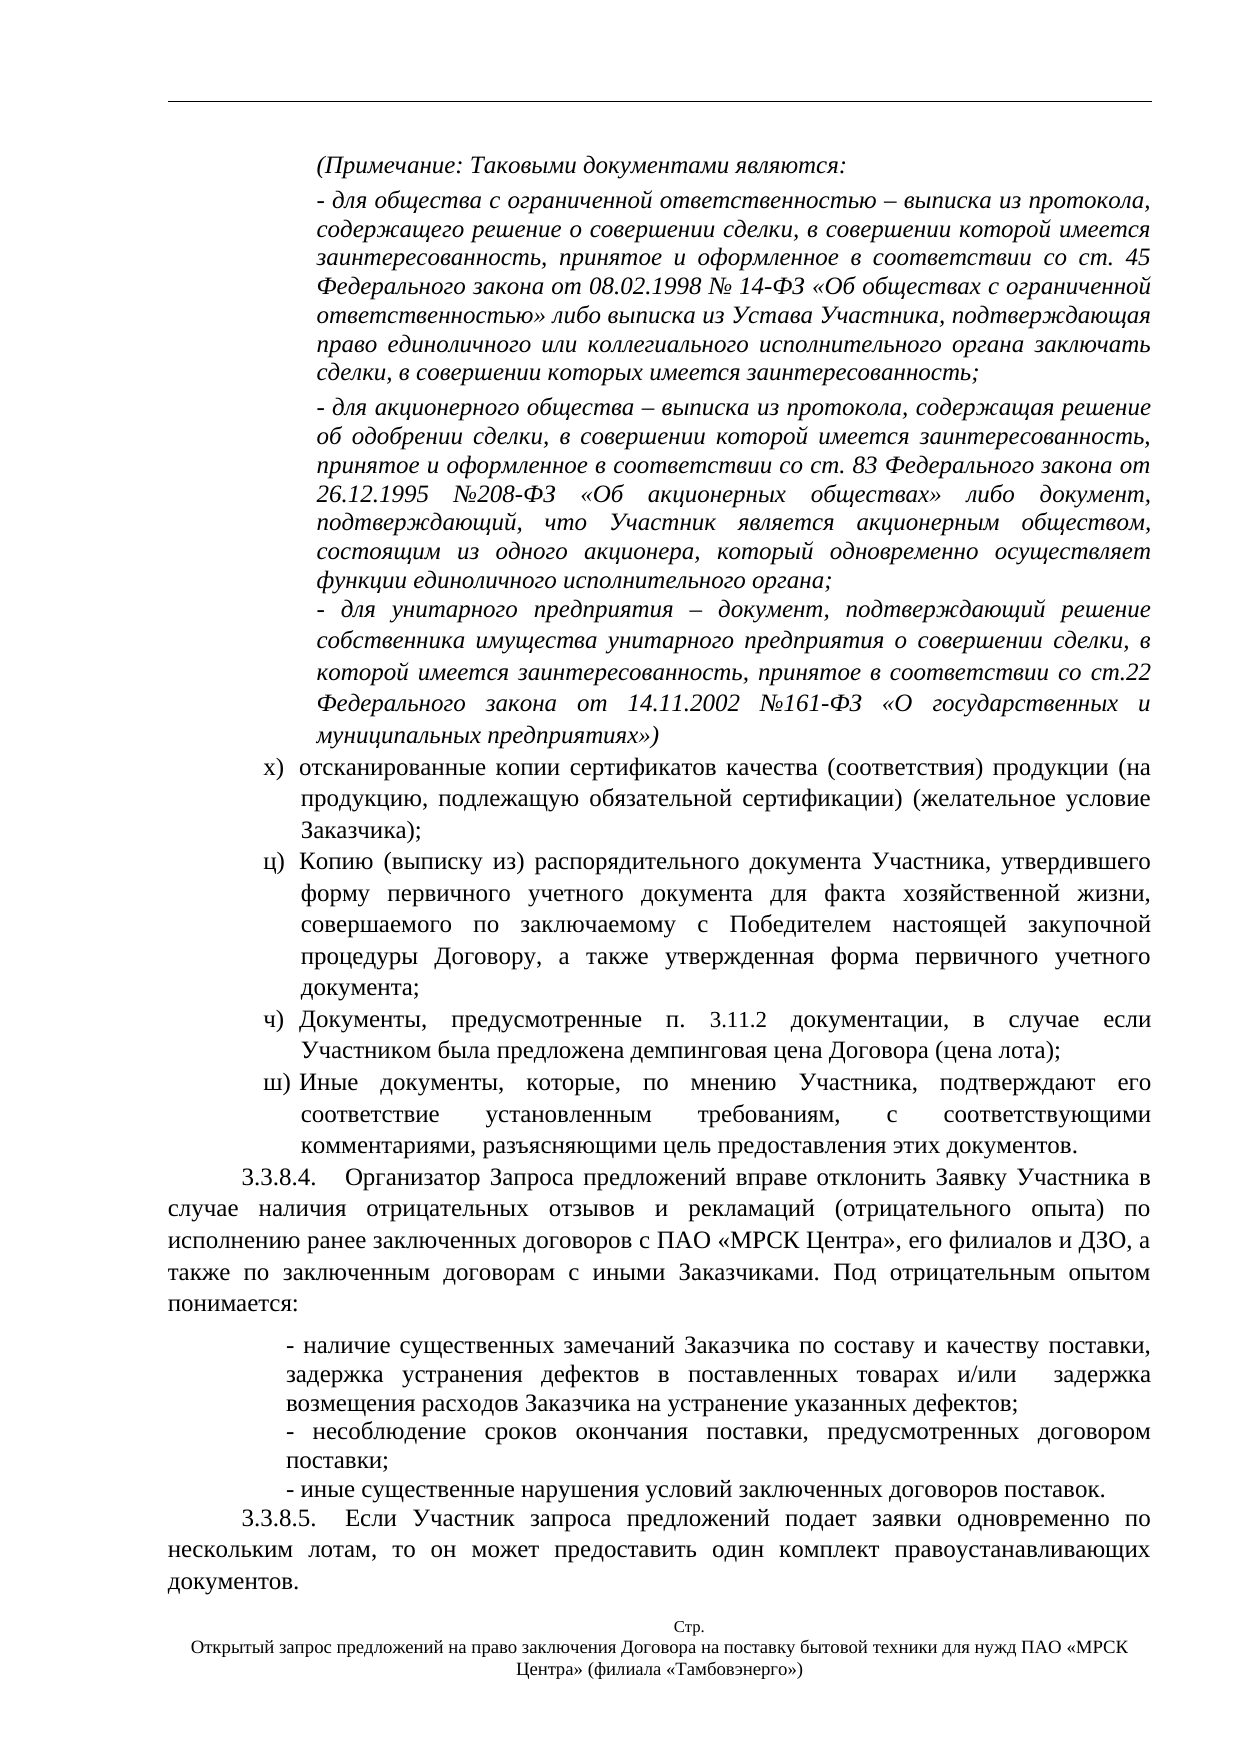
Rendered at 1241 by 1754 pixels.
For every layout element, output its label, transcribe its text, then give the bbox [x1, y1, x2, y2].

list - для унитарного предприятия – документ, подтверждающий решение собственника имущества унитарного предприятия о совершении сделки, в которой имеется заинтересованность, принятое в соответствии со ст.22 Федерального закона от 14.11.2002 №161-ФЗ «О государственных и муниципальных предприятиях») [316, 594, 1152, 749]
list Копию (выписку из) распорядительного документа Участника, утвердившего форму первичного учетного документа для факта хозяйственной жизни, совершаемого по заключаемому с Победителем настоящей закупочной процедуры Договору, а также утвержденная форма первичного учетного документа; [263, 846, 1152, 1001]
list Документы, предусмотренные п. 3.11.2 документации, в случае если Участником была предложена демпинговая цена Договора (цена лота); [263, 1004, 1152, 1064]
list - для общества с ограниченной ответственностью – выписка из протокола, содержащего решение о совершении сделки, в совершении которой имеется заинтересованность, принятое и оформленное в соответствии со ст. 45 Федерального закона от 08.02.1998 № 14-ФЗ «Об обществах с ограниченной ответственностью» либо выписка из Устава Участника, подтверждающая право единоличного или коллегиального исполнительного органа заключать сделки, в совершении которых имеется заинтересованность; [316, 185, 1152, 386]
list - наличие существенных замечаний Заказчика по составу и качеству поставки, задержка устранения дефектов в поставленных товарах и/или задержка возмещения расходов Заказчика на устранение указанных дефектов; [286, 1330, 1152, 1416]
list Организатор Запроса предложений вправе отклонить Заявку Участника в случае наличия отрицательных отзывов и рекламаций (отрицательного опыта) по исполнению ранее заключенных договоров с ПАО «МРСК Центра», его филиалов и ДЗО, а также по заключенным договорам с иными Заказчиками. Под отрицательным опытом понимается: [168, 1162, 1152, 1317]
list Иные документы, которые, по мнению Участника, подтверждают его соответствие установленным требованиям, с соответствующими комментариями, разъясняющими цель предоставления этих документов. [263, 1067, 1152, 1159]
list отсканированные копии сертификатов качества (соответствия) продукции (на продукцию, подлежащую обязательной сертификации) (желательное условие Заказчика); [263, 752, 1152, 843]
list Если Участник запроса предложений подает заявки одновременно по нескольким лотам, то он может предоставить один комплект правоустанавливающих документов. [168, 1503, 1152, 1594]
list (Примечание: Таковыми документами являются: [316, 150, 1152, 179]
list - иные существенные нарушения условий заключенных договоров поставок. [286, 1474, 1152, 1503]
list - несоблюдение сроков окончания поставки, предусмотренных договором поставки; [286, 1416, 1152, 1474]
list - для акционерного общества – выписка из протокола, содержащая решение об одобрении сделки, в совершении которой имеется заинтересованность, принятое и оформленное в соответствии со ст. 83 Федерального закона от 26.12.1995 №208-ФЗ «Об акционерных обществах» либо документ, подтверждающий, что Участник является акционерным обществом, состоящим из одного акционера, который одновременно осуществляет функции единоличного исполнительного органа; [316, 392, 1152, 594]
